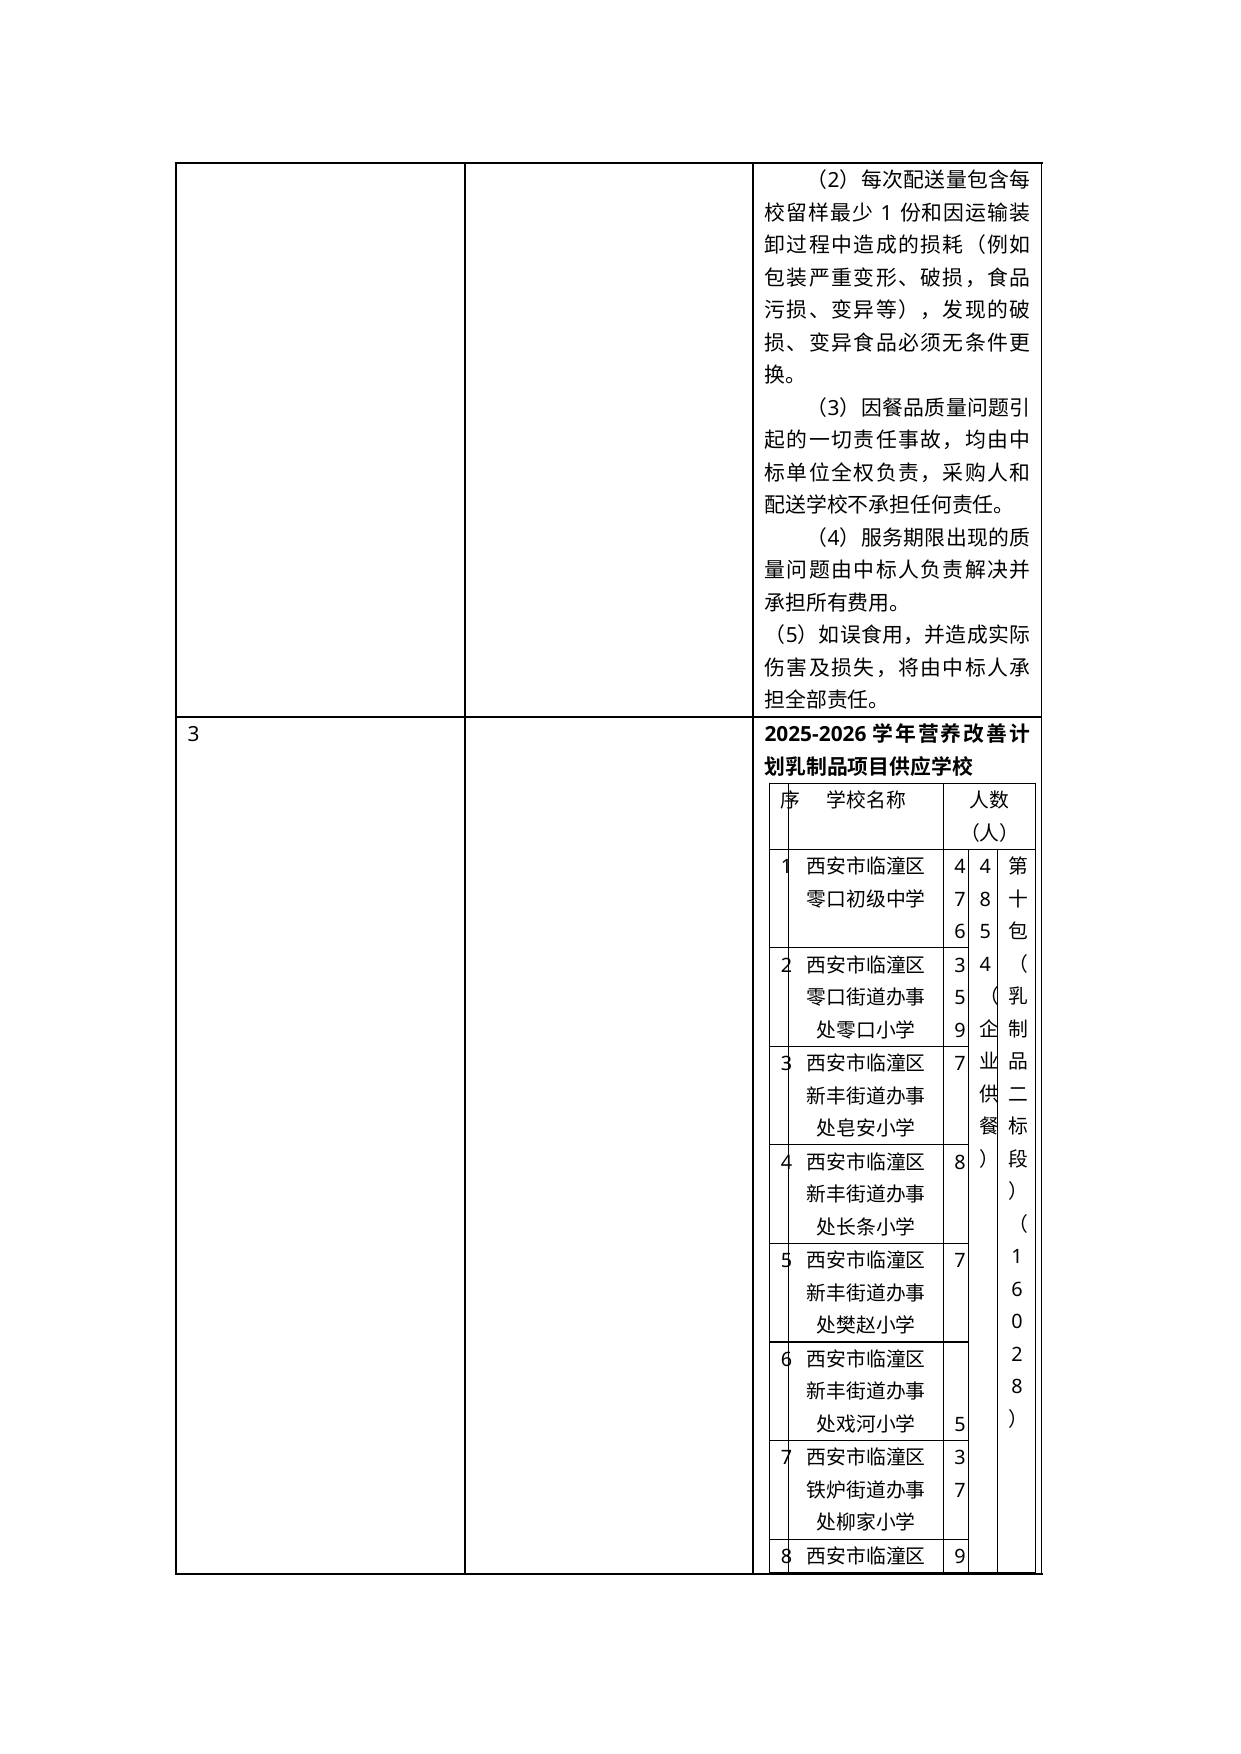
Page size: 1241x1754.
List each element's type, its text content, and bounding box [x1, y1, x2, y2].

table_cell 2 [177, 164, 464, 716]
table_cell 2025-2026学年营养改善计划乳制品项目供应学校 [754, 718, 1041, 1573]
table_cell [754, 164, 1041, 716]
table_cell [466, 718, 752, 1573]
table_cell [466, 164, 752, 716]
table_cell 3 [177, 718, 464, 1573]
